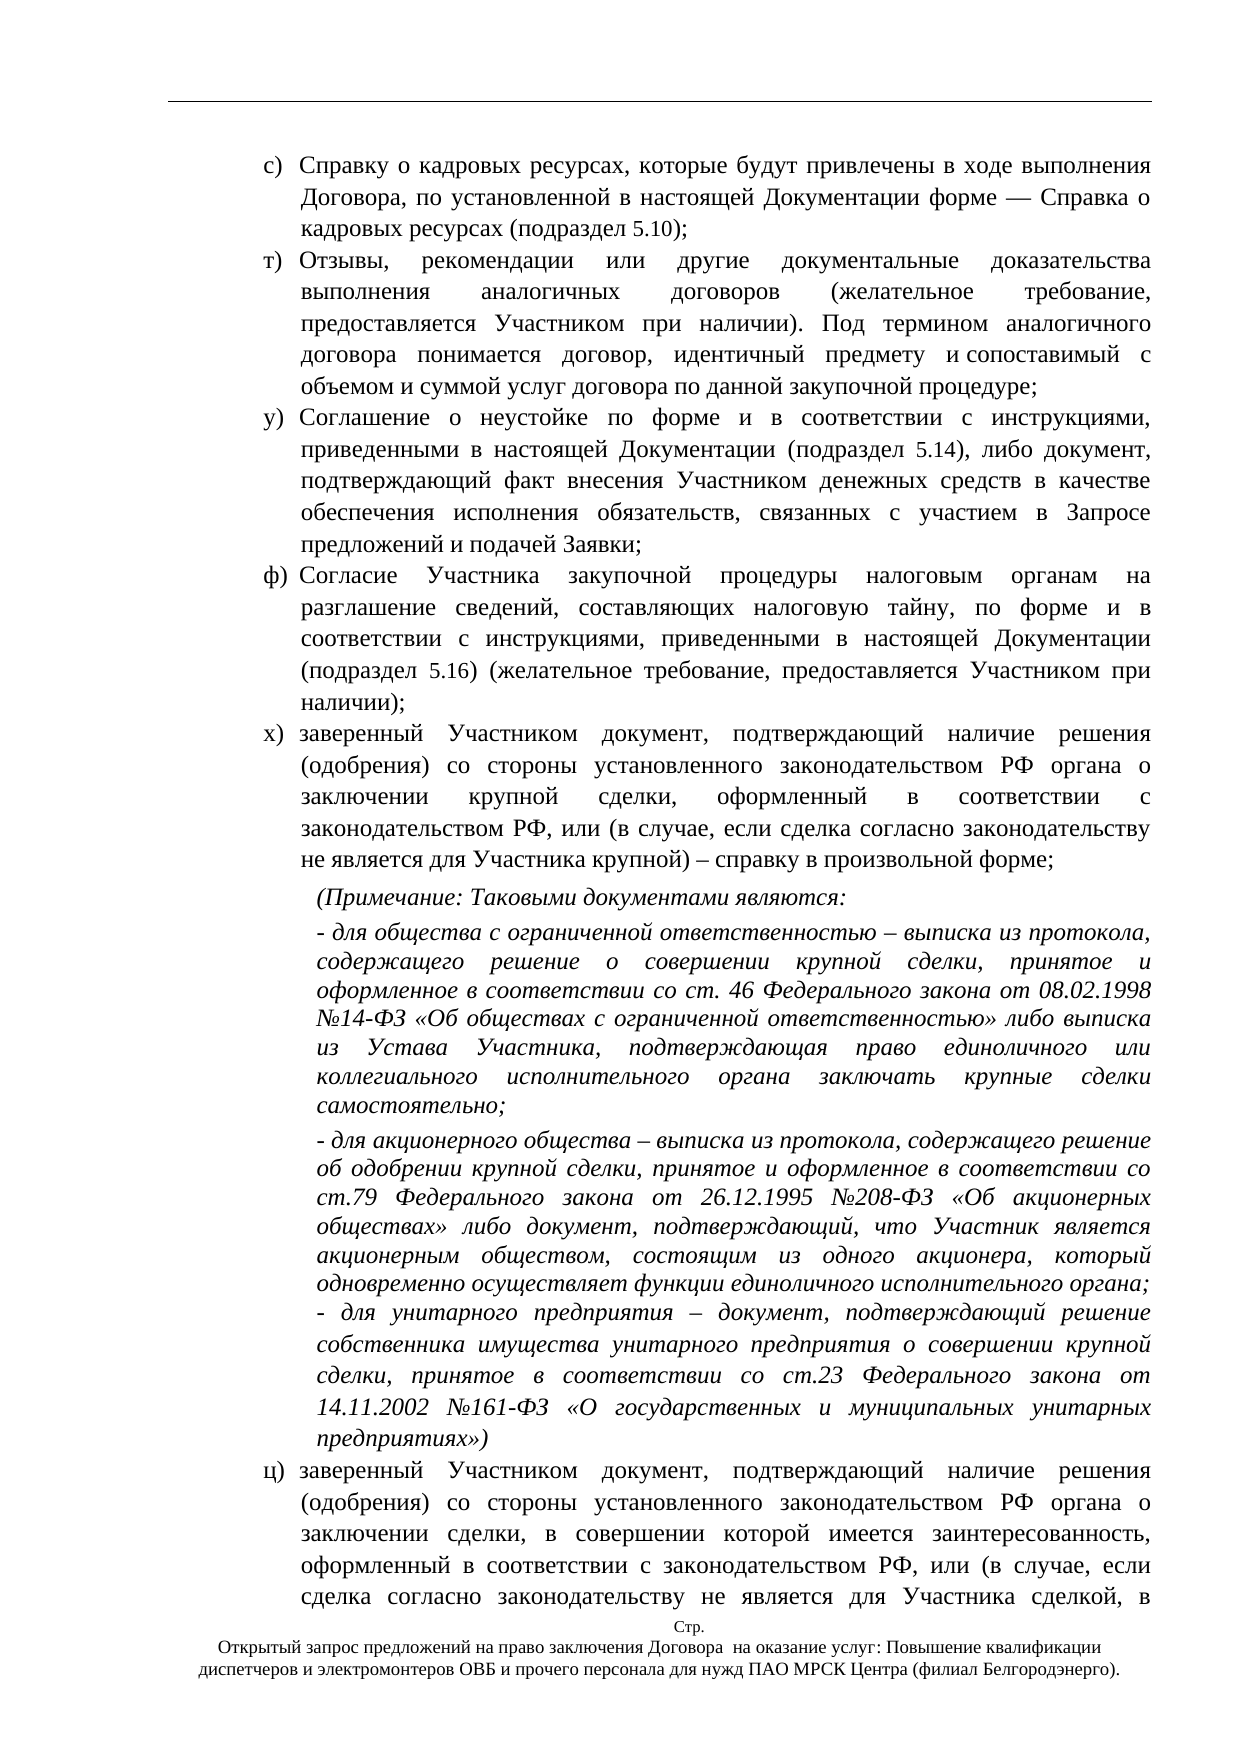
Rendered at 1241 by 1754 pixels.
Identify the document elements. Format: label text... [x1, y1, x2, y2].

list Справку о кадровых ресурсах, которые будут привлечены в ходе выполнения Договора, по установленной в настоящей Документации форме — Справка о кадровых ресурсах (подраздел 5.10); [263, 150, 1152, 242]
list - для унитарного предприятия – документ, подтверждающий решение собственника имущества унитарного предприятия о совершении крупной сделки, принятое в соответствии со ст.23 Федерального закона от 14.11.2002 №161-ФЗ «О государственных и муниципальных унитарных предприятиях») [316, 1297, 1152, 1452]
list Отзывы, рекомендации или другие документальные доказательства выполнения аналогичных договоров (желательное требование, предоставляется Участником при наличии). Под термином аналогичного договора понимается договор, идентичный предмету и сопоставимый с объемом и суммой услуг договора по данной закупочной процедуре; [263, 245, 1152, 400]
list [263, 1455, 1152, 1610]
list Согласие Участника закупочной процедуры налоговым органам на разглашение сведений, составляющих налоговую тайну, по форме и в соответствии с инструкциями, приведенными в настоящей Документации (подраздел 5.16) (желательное требование, предоставляется Участником при наличии); [263, 560, 1152, 715]
list Соглашение о неустойке по форме и в соответствии с инструкциями, приведенными в настоящей Документации (подраздел 5.14), либо документ, подтверждающий факт внесения Участником денежных средств в качестве обеспечения исполнения обязательств, связанных с участием в Запросе предложений и подачей Заявки; [263, 402, 1152, 557]
list - для акционерного общества – выписка из протокола, содержащего решение об одобрении крупной сделки, принятое и оформленное в соответствии со ст.79 Федерального закона от 26.12.1995 №208-ФЗ «Об акционерных обществах» либо документ, подтверждающий, что Участник является акционерным обществом, состоящим из одного акционера, который одновременно осуществляет функции единоличного исполнительного органа; [316, 1125, 1152, 1297]
list заверенный Участником документ, подтверждающий наличие решения (одобрения) со стороны установленного законодательством РФ органа о заключении крупной сделки, оформленный в соответствии с законодательством РФ, или (в случае, если сделка согласно законодательству не является для Участника крупной) – справку в произвольной форме; [263, 718, 1152, 873]
list - для общества с ограниченной ответственностью – выписка из протокола, содержащего решение о совершении крупной сделки, принятое и оформленное в соответствии со ст. 46 Федерального закона от 08.02.1998 №14-ФЗ «Об обществах с ограниченной ответственностью» либо выписка из Устава Участника, подтверждающая право единоличного или коллегиального исполнительного органа заключать крупные сделки самостоятельно; [316, 917, 1152, 1118]
list (Примечание: Таковыми документами являются: [316, 882, 1152, 911]
